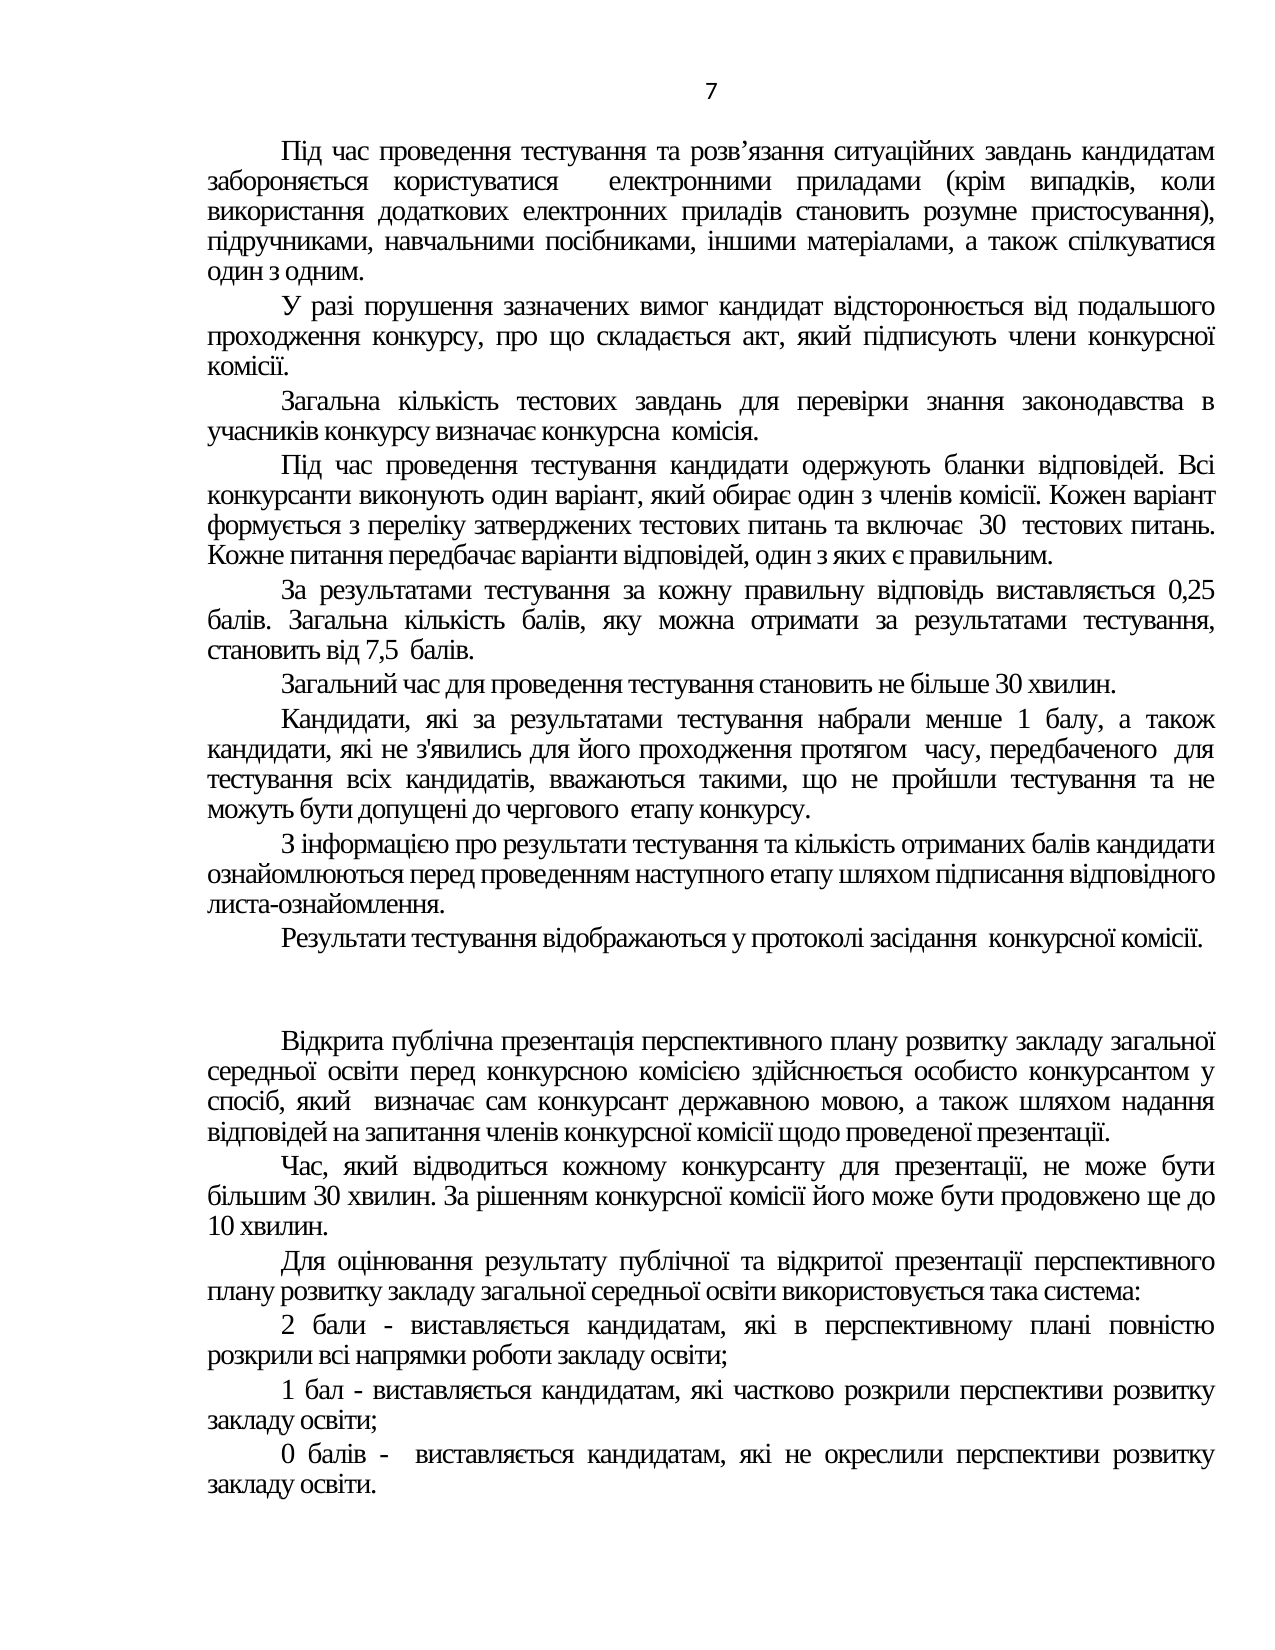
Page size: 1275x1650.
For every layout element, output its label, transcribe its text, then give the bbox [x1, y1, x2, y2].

text 2 бали - виставляється кандидатам, які в перспективному плані повністю розкрили всі напрямки роботи закладу освіти; [207, 1311, 1216, 1375]
text Кандидати, які за результатами тестування набрали менше 1 балу, а також кандидати, які не з'явились для його проходження протягом часу, передбаченого для тестування всіх кандидатів, вважаються такими, що не пройшли тестування та не можуть бути допущені до чергового етапу конкурсу. [207, 704, 1216, 829]
text Під час проведення тестування та розв’язання ситуаційних завдань кандидатам забороняється користуватися електронними приладами (крім випадків, коли використання додаткових електронних приладів становить розумне пристосування), підручниками, навчальними посібниками, іншими матеріалами, а також спілкуватися один з одним. [207, 136, 1216, 291]
text У разі порушення зазначених вимог кандидат відсторонюється від подальшого проходження конкурсу, про що складається акт, який підписують члени конкурсної комісії. [207, 291, 1216, 386]
text Загальний час для проведення тестування становить не більше 30 хвилин. [207, 670, 1216, 704]
text Результати тестування відображаються у протоколі засідання конкурсної комісії. [207, 924, 1216, 958]
text Відкрита публічна презентація перспективного плану розвитку закладу загальної середньої освіти перед конкурсною комісією здійснюється особисто конкурсантом у спосіб, який визначає сам конкурсант державною мовою, а також шляхом надання відповідей на запитання членів конкурсної комісії щодо проведеної презентації. [207, 1027, 1216, 1151]
text Час, який відводиться кожному конкурсанту для презентації, не може бути більшим 30 хвилин. За рішенням конкурсної комісії його може бути продовжено ще до 10 хвилин. [207, 1151, 1216, 1246]
text 1 бал - виставляється кандидатам, які частково розкрили перспективи розвитку закладу освіти; [207, 1375, 1216, 1439]
text Для оцінювання результату публічної та відкритої презентації перспективного плану розвитку закладу загальної середньої освіти використовується така система: [207, 1246, 1216, 1311]
text За результатами тестування за кожну правильну відповідь виставляється 0,25 балів. Загальна кількість балів, яку можна отримати за результатами тестування, становить від 7,5 балів. [207, 575, 1216, 670]
text Під час проведення тестування кандидати одержують бланки відповідей. Всі конкурсанти виконують один варіант, який обирає один з членів комісії. Кожен варіант формується з переліку затверджених тестових питань та включає 30 тестових питань. Кожне питання передбачає варіанти відповідей, один з яких є правильним. [207, 450, 1216, 575]
text Загальна кількість тестових завдань для перевірки знання законодавства в учасників конкурсу визначає конкурсна комісія. [207, 386, 1216, 450]
text 0 балів - виставляється кандидатам, які не окреслили перспективи розвитку закладу освіти. [207, 1439, 1216, 1504]
text З інформацією про результати тестування та кількість отриманих балів кандидати ознайомлюються перед проведенням наступного етапу шляхом підписання відповідного листа-ознайомлення. [207, 829, 1216, 924]
